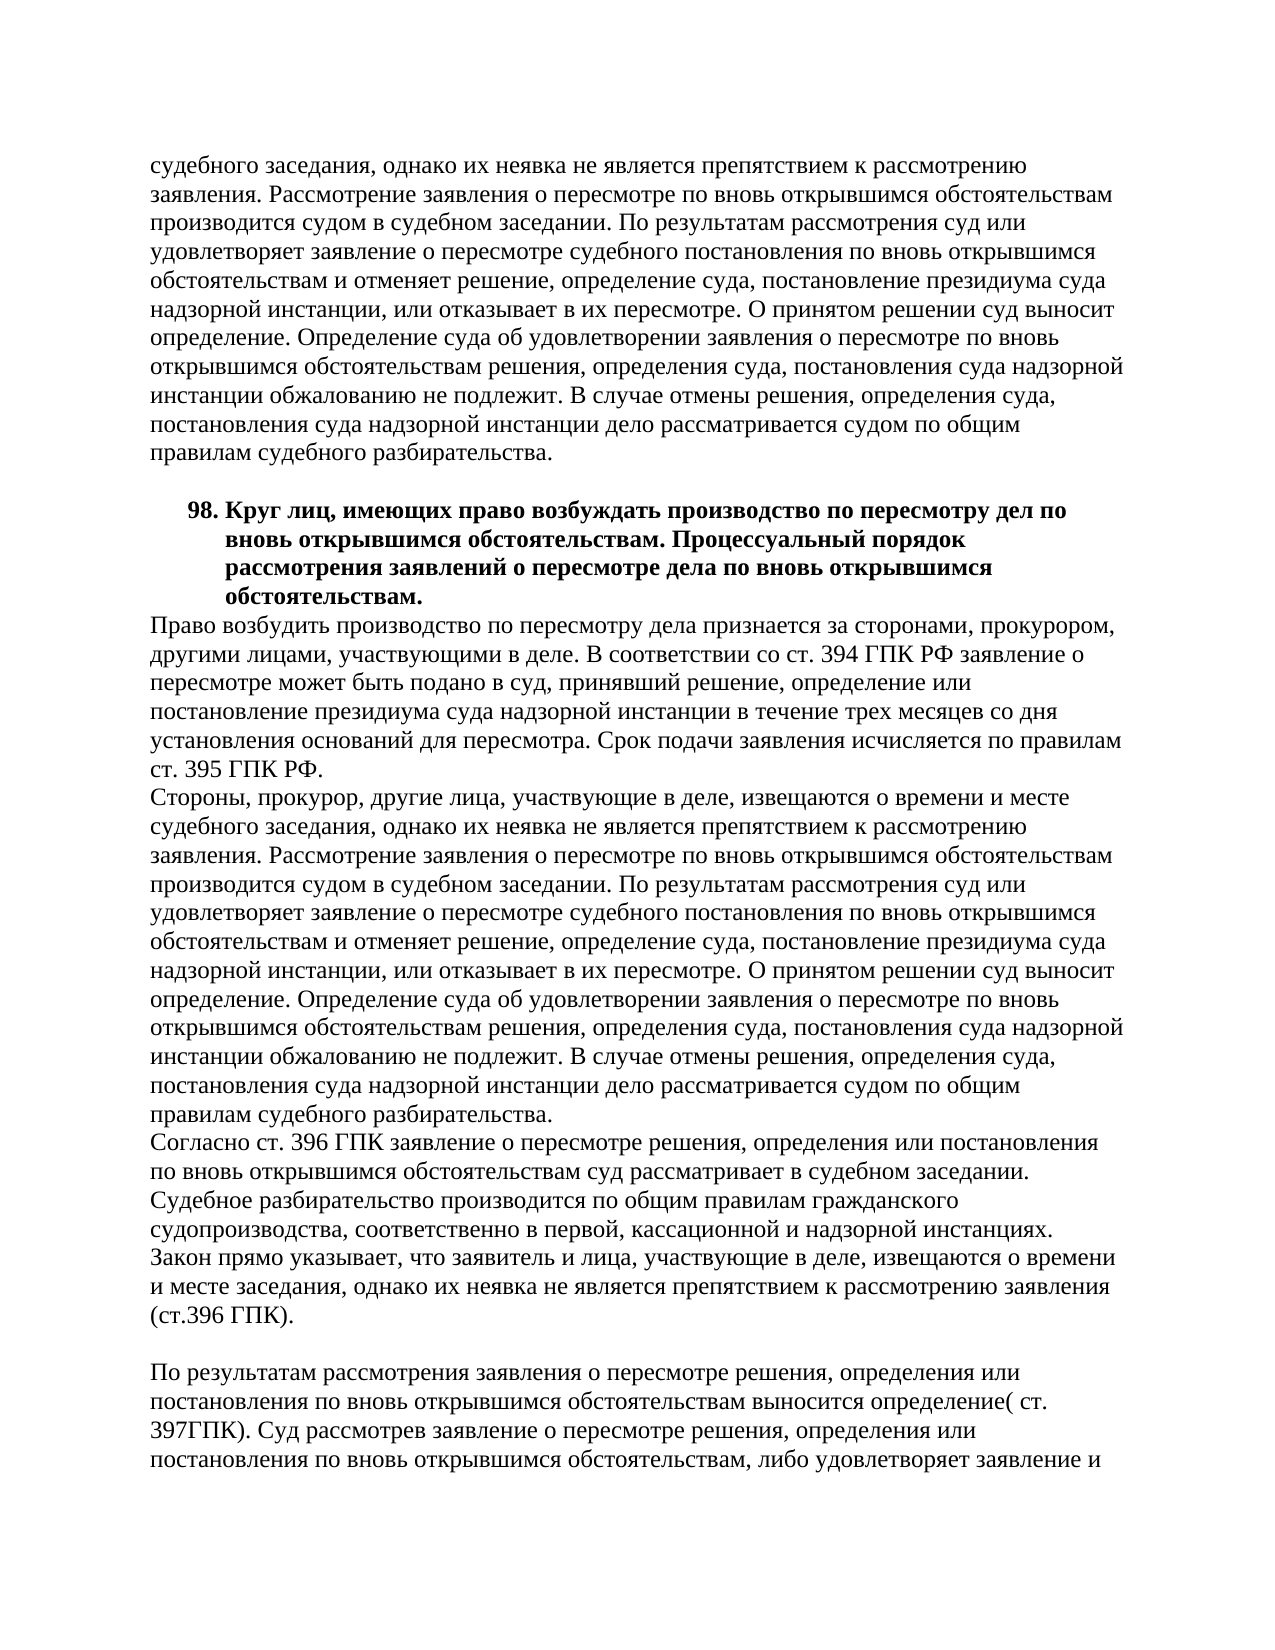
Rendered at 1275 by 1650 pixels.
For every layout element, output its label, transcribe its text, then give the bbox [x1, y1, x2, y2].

text Закон прямо указывает, что заявитель и лица, участвующие в деле, извещаются о времени и месте заседания, однако их неявка не является препятствием к рассмотрению заявления (ст.396 ГПК). [150, 1242, 1125, 1329]
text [150, 1357, 1125, 1472]
list Круг лиц, имеющих право возбуждать производство по пересмотру дел по вновь открывшимся обстоятельствам. Процессуальный порядок рассмотрения заявлений о пересмотре дела по вновь открывшимся обстоятельствам. [187, 495, 1125, 610]
text Право возбудить производство по пересмотру дела признается за сторонами, прокурором, другими лицами, участвующими в деле. В соответствии со ст. 394 ГПК РФ заявление о пересмотре может быть подано в суд, принявший решение, определение или постановление президиума суда надзорной инстанции в течение трех месяцев со дня установления оснований для пересмотра. Срок подачи заявления исчисляется по правилам ст. 395 ГПК РФ. [150, 610, 1125, 782]
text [150, 150, 1125, 466]
text Согласно ст. 396 ГПК заявление о пересмотре решения, определения или постановления по вновь открывшимся обстоятельствам суд рассматривает в судебном заседании. Судебное разбирательство производится по общим правилам гражданского судопроизводства, соответственно в первой, кассационной и надзорной инстанциях. [150, 1127, 1125, 1242]
